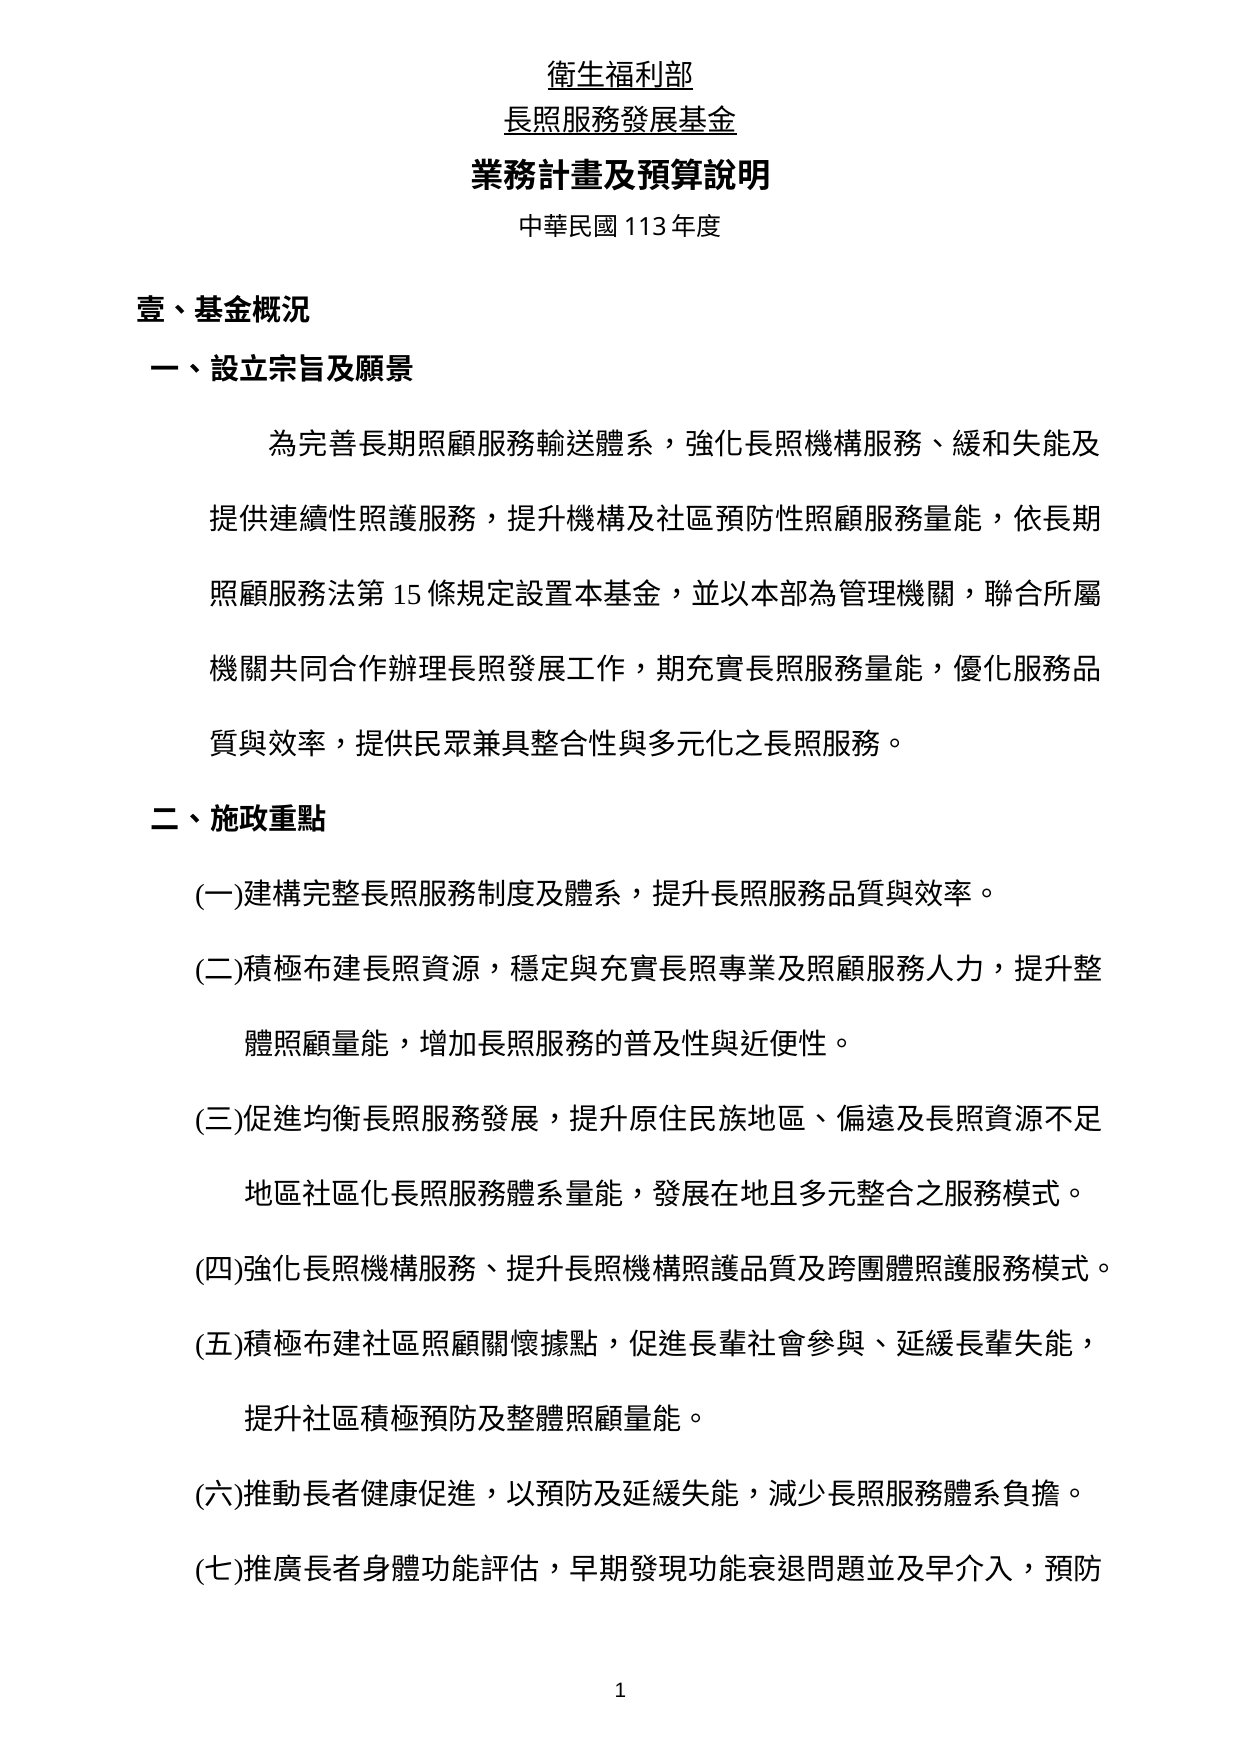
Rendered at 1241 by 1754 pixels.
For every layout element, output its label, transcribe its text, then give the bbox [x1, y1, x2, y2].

list 促進均衡長照服務發展，提升原住民族地區、偏遠及長照資源不足地區社區化長照服務體系量能，發展在地且多元整合之服務模式。 [195, 1079, 1104, 1229]
list 推動長者健康促進，以預防及延緩失能，減少長照服務體系負擔。 [195, 1454, 1104, 1529]
list 積極布建長照資源，穩定與充實長照專業及照顧服務人力，提升整體照顧量能，增加長照服務的普及性與近便性。 [195, 929, 1104, 1079]
list 施政重點 [151, 779, 1104, 854]
text 壹、基金概況 [136, 283, 1104, 329]
list 強化長照機構服務、提升長照機構照護品質及跨團體照護服務模式。 [195, 1229, 1104, 1304]
text 為完善長期照顧服務輸送體系，強化長照機構服務、緩和失能及提供連續性照護服務，提升機構及社區預防性照顧服務量能，依長期照顧服務法第15條規定設置本基金，並以本部為管理機關，聯合所屬機關共同合作辦理長照發展工作，期充實長照服務量能，優化服務品質與效率，提供民眾兼具整合性與多元化之長照服務。 [209, 404, 1104, 779]
list 設立宗旨及願景 [151, 329, 1104, 404]
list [195, 1529, 1104, 1604]
list 積極布建社區照顧關懷據點，促進長輩社會參與、延緩長輩失能，提升社區積極預防及整體照顧量能。 [195, 1304, 1104, 1454]
list 建構完整長照服務制度及體系，提升長照服務品質與效率。 [195, 854, 1104, 929]
